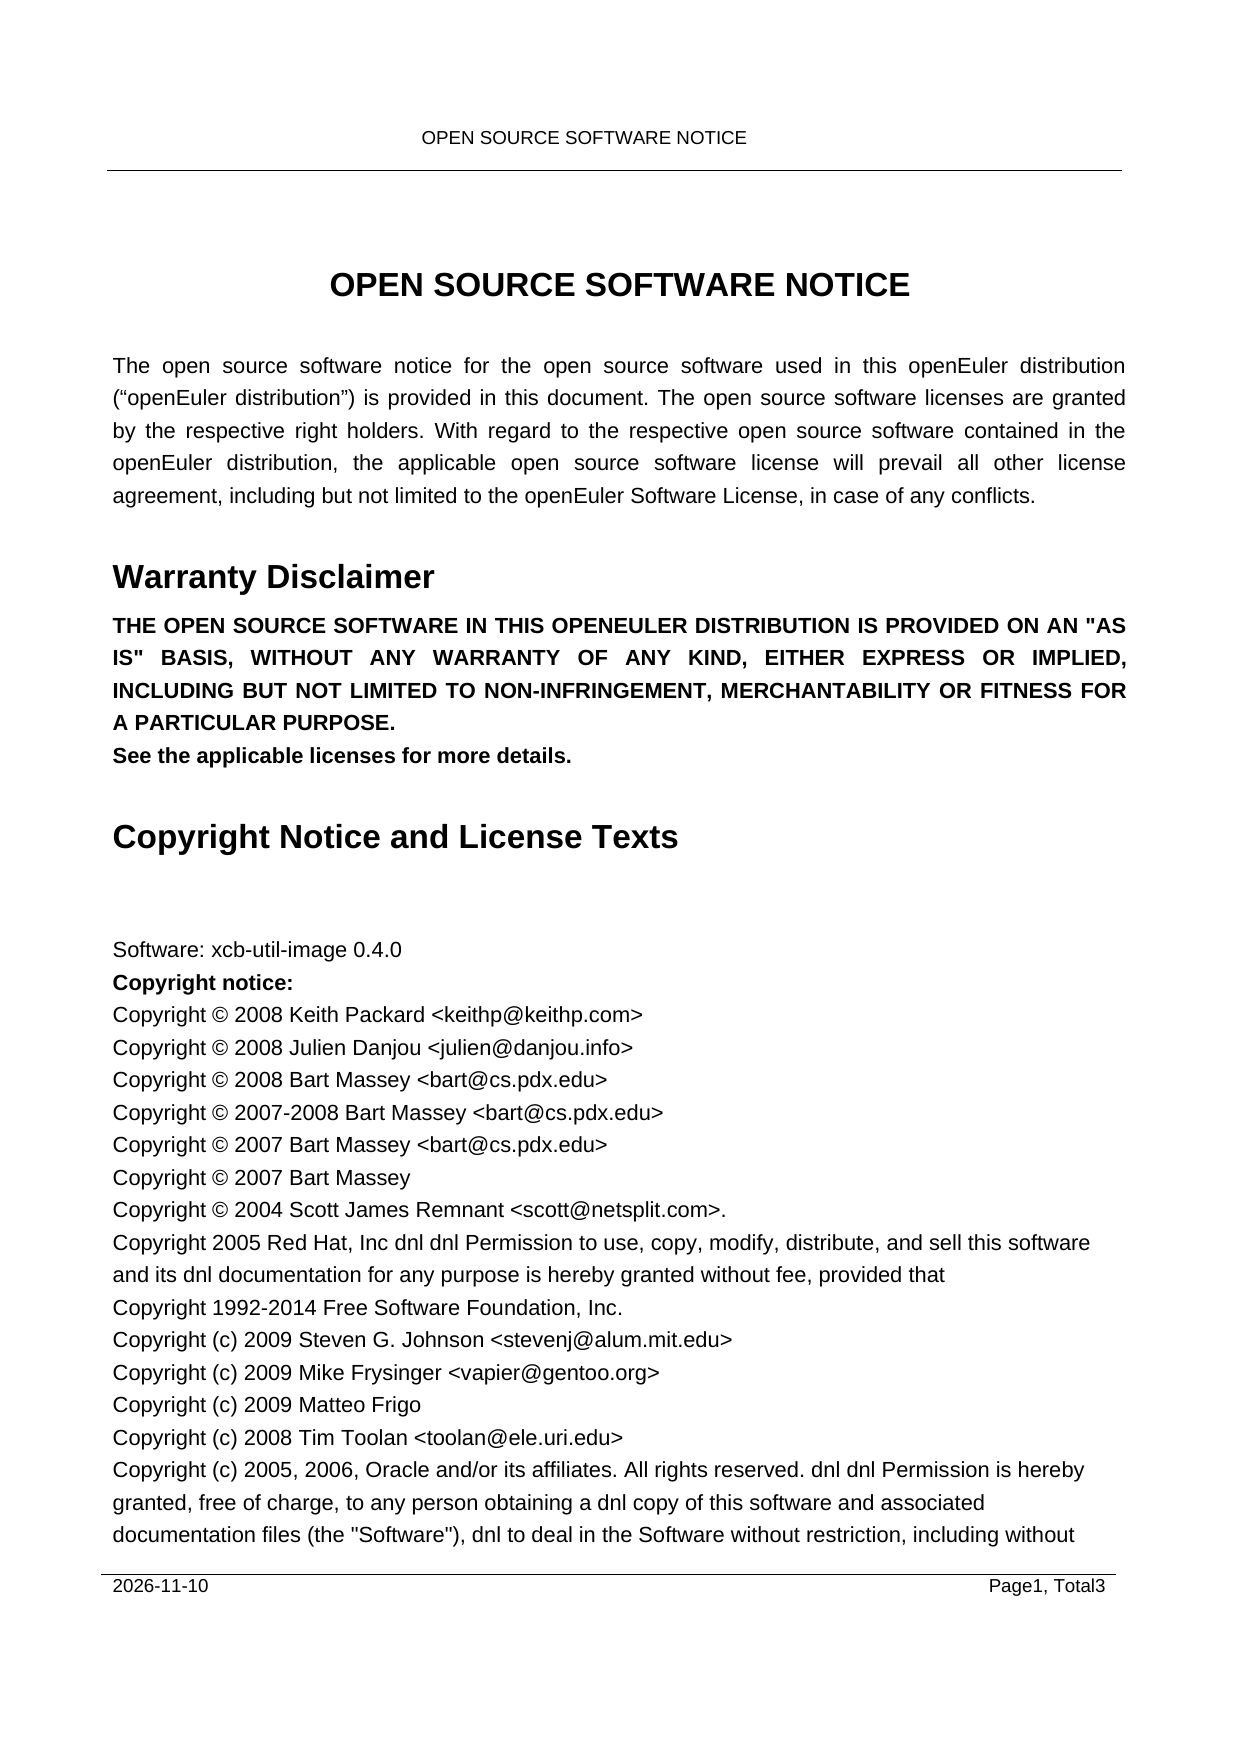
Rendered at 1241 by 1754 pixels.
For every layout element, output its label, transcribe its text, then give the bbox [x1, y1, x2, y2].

text Copyright Notice and License Texts [112, 804, 1128, 869]
text Copyright © 2008 Julien Danjou <julien@danjou.info> [112, 1031, 1128, 1063]
text Copyright 2005 Red Hat, Inc dnl dnl Permission to use, copy, modify, distribute, and sell this software and its dnl documentation for any purpose is hereby granted without fee, provided that [112, 1226, 1128, 1291]
text Copyright © 2007 Bart Massey <bart@cs.pdx.edu> [112, 1128, 1128, 1161]
text Copyright © 2007 Bart Massey [112, 1161, 1128, 1193]
text Copyright 1992-2014 Free Software Foundation, Inc. [112, 1291, 1128, 1323]
text Copyright © 2004 Scott James Remnant <scott@netsplit.com>. [112, 1193, 1128, 1226]
text Copyright notice: [112, 966, 1128, 998]
text Copyright © 2008 Keith Packard <keithp@keithp.com> [112, 998, 1128, 1031]
text Copyright (c) 2009 Steven G. Johnson <stevenj@alum.mit.edu> [112, 1323, 1128, 1356]
text Software: xcb-util-image 0.4.0 [112, 933, 1128, 966]
text OPEN SOURCE SOFTWARE NOTICE [112, 251, 1128, 316]
text THE OPEN SOURCE SOFTWARE IN THIS OPENEULER DISTRIBUTION IS PROVIDED ON AN "AS IS" BASIS, WITHOUT ANY WARRANTY OF ANY KIND, EITHER EXPRESS OR IMPLIED, INCLUDING BUT NOT LIMITED TO NON-INFRINGEMENT, MERCHANTABILITY OR FITNESS FOR A PARTICULAR PURPOSE. See the applicable licenses for more details. [112, 609, 1128, 771]
text Copyright (c) 2009 Matteo Frigo [112, 1388, 1128, 1421]
text The open source software notice for the open source software used in this openEuler distribution (“openEuler distribution”) is provided in this document. The open source software licenses are granted by the respective right holders. With regard to the respective open source software contained in the openEuler distribution, the applicable open source software license will prevail all other license agreement, including but not limited to the openEuler Software License, in case of any conflicts. [112, 349, 1128, 511]
text Copyright (c) 2009 Mike Frysinger <vapier@gentoo.org> [112, 1356, 1128, 1388]
text Warranty Disclaimer [112, 544, 1128, 609]
text Copyright © 2008 Bart Massey <bart@cs.pdx.edu> [112, 1063, 1128, 1096]
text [112, 1453, 1128, 1551]
text Copyright © 2007-2008 Bart Massey <bart@cs.pdx.edu> [112, 1096, 1128, 1128]
text Copyright (c) 2008 Tim Toolan <toolan@ele.uri.edu> [112, 1421, 1128, 1453]
